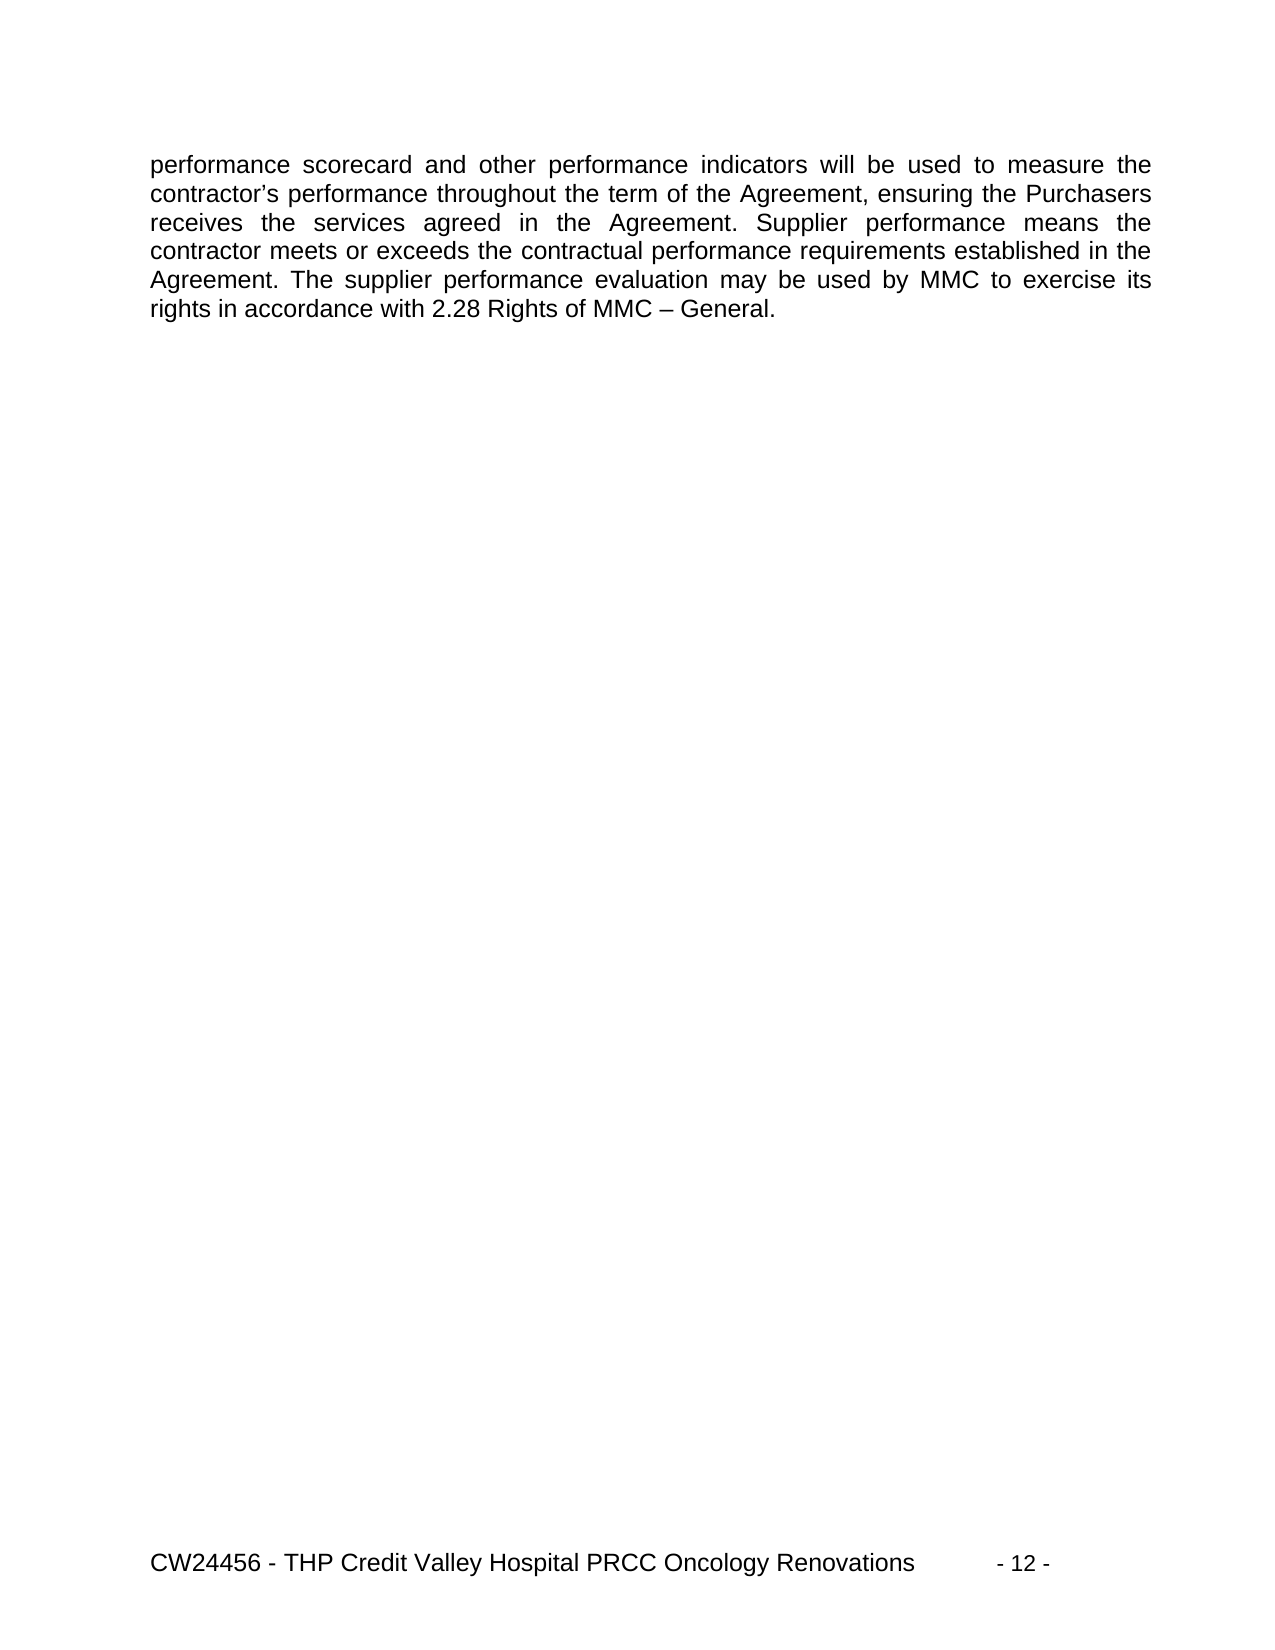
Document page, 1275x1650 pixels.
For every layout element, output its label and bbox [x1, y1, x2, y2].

text [150, 150, 1153, 322]
